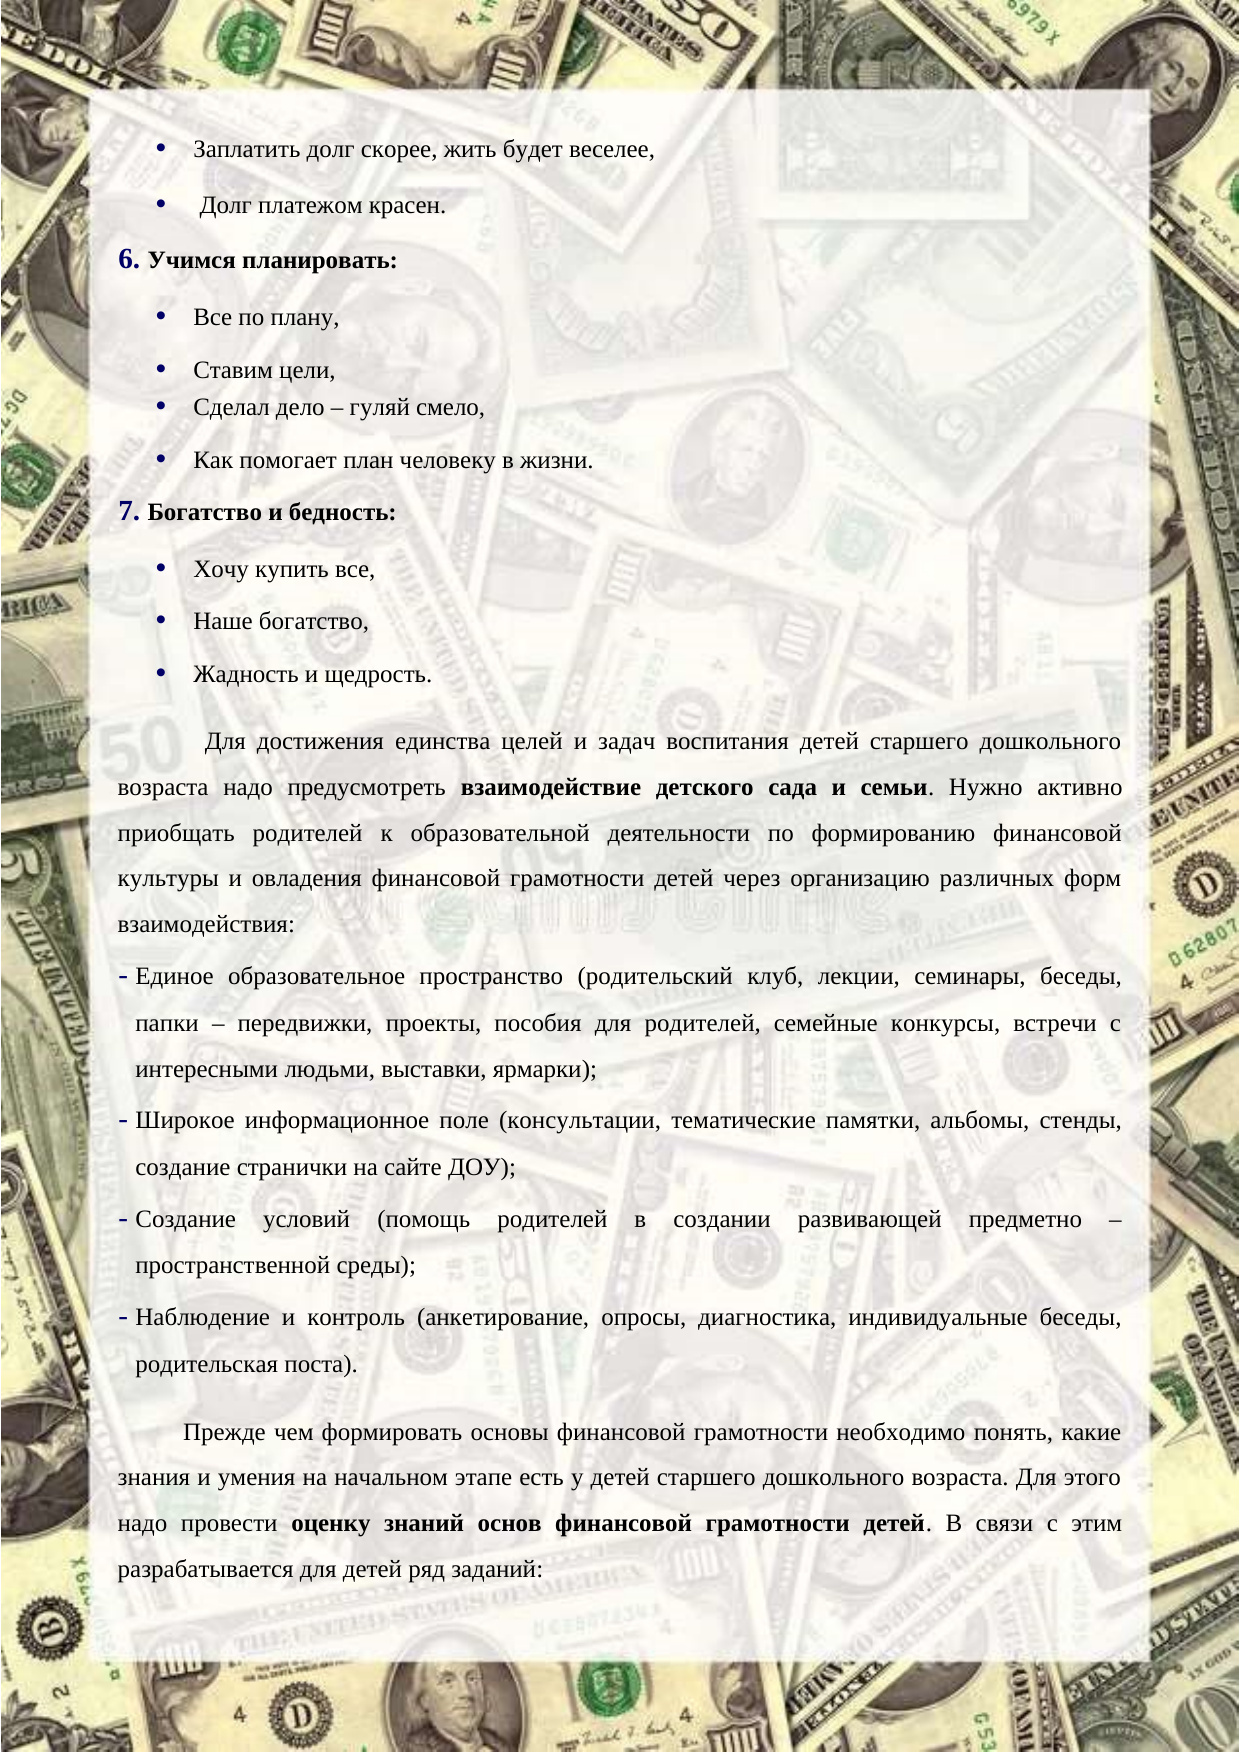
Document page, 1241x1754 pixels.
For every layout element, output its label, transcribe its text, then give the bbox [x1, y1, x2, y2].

list Единое образовательное пространство (родительский клуб, лекции, семинары, беседы, папки – передвижки, проекты, пособия для родителей, семейные конкурсы, встречи с интересными людьми, выставки, ярмарки); [118, 957, 1122, 1082]
list Заплатить долг скорее, жить будет веселее, [156, 130, 1122, 164]
list Ставим цели, [156, 351, 1122, 384]
list Создание условий (помощь родителей в создании развивающей предметно – пространственной среды); [118, 1200, 1122, 1279]
list Жадность и щедрость. [156, 655, 1122, 688]
list Все по плану, [156, 298, 1122, 332]
list Наше богатство, [156, 602, 1122, 636]
list Наблюдение и контроль (анкетирование, опросы, диагностика, индивидуальные беседы, родительская поста). [118, 1298, 1122, 1377]
picture [1, 0, 1239, 1752]
list Учимся планировать: [118, 241, 1122, 274]
list Богатство и бедность: [118, 493, 1122, 526]
text Для достижения единства целей и задач воспитания детей старшего дошкольного возраста надо предусмотреть взаимодействие детского сада и семьи. Нужно активно приобщать родителей к образовательной деятельности по формированию финансовой культуры и овладения финансовой грамотности детей через организацию различных форм взаимодействия: [116, 726, 1122, 938]
list Как помогает план человеку в жизни. [156, 441, 1122, 475]
text Прежде чем формировать основы финансовой грамотности необходимо понять, какие знания и умения на начальном этапе есть у детей старшего дошкольного возраста. Для этого надо провести оценку знаний основ финансовой грамотности детей. В связи с этим разрабатывается для детей ряд заданий: [116, 1417, 1122, 1583]
list Широкое информационное поле (консультации, тематические памятки, альбомы, стенды, создание странички на сайте ДОУ); [118, 1101, 1122, 1181]
list Сделал дело – гуляй смело, [156, 388, 1122, 422]
list Долг платежом красен. [156, 186, 1122, 219]
list Хочу купить все, [156, 550, 1122, 583]
